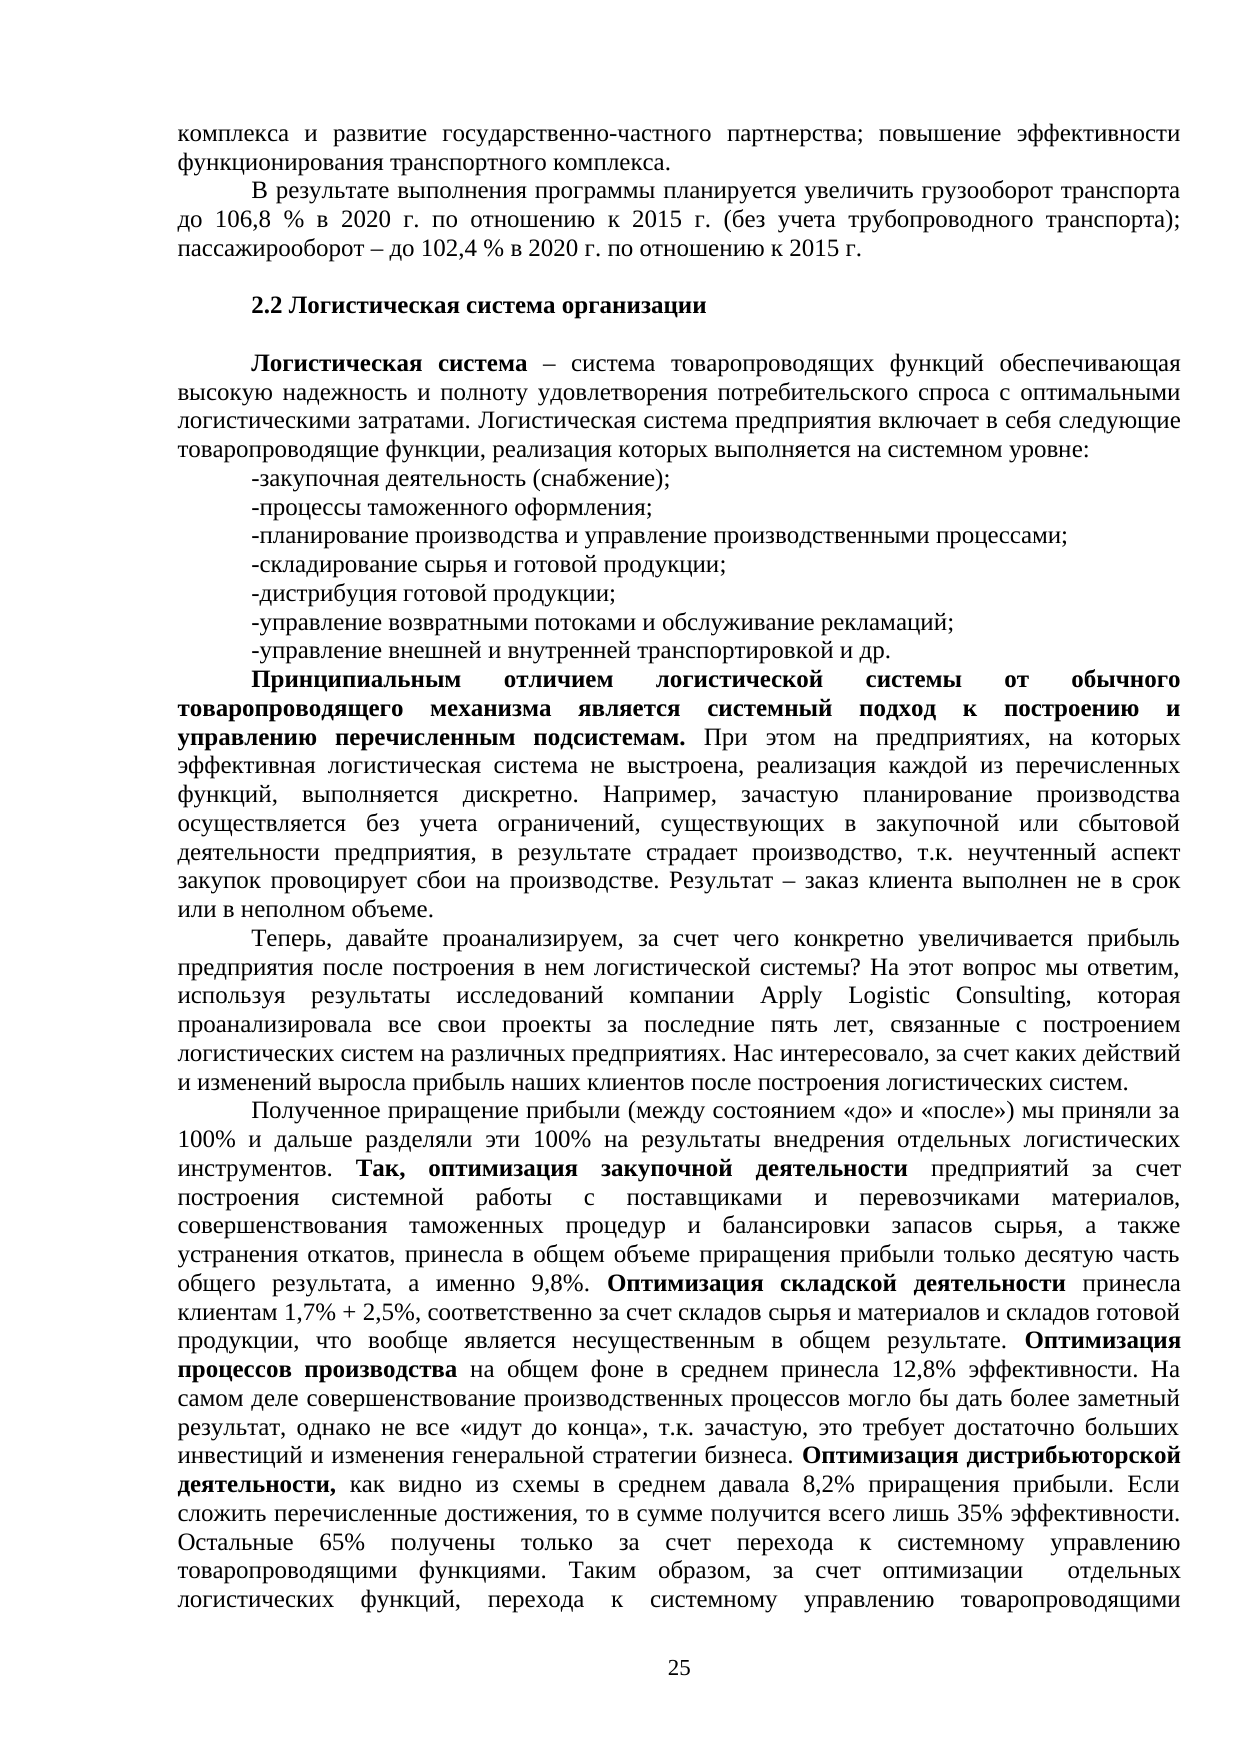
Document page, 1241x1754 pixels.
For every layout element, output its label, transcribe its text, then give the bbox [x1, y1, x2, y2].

text -управление внешней и внутренней транспортировкой и др. [177, 636, 1181, 664]
text -планирование производства и управление производственными процессами; [177, 521, 1181, 549]
text Теперь, давайте проанализируем, за счет чего конкретно увеличивается прибыль предприятия после построения в нем логистической системы? На этот вопрос мы ответим, используя результаты исследований компании Apply Logistic Consulting, которая проанализировала все свои проекты за последние пять лет, связанные с построением логистических систем на различных предприятиях. Нас интересовало, за счет каких действий и изменений выросла прибыль наших клиентов после построения логистических систем. [177, 923, 1181, 1096]
text -процессы таможенного оформления; [177, 492, 1181, 521]
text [177, 1096, 1181, 1613]
text 2.2 Логистическая система организации [177, 291, 1181, 319]
text Принципиальным отличием логистической системы от обычного товаропроводящего механизма является системный подход к построению и управлению перечисленным подсистемам. При этом на предприятиях, на которых эффективная логистическая система не выстроена, реализация каждой из перечисленных функций, выполняется дискретно. Например, зачастую планирование производства осуществляется без учета ограничений, существующих в закупочной или сбытовой деятельности предприятия, в результате страдает производство, т.к. неучтенный аспект закупок провоцирует сбои на производстве. Результат – заказ клиента выполнен не в срок или в неполном объеме. [177, 664, 1181, 923]
text -складирование сырья и готовой продукции; [177, 549, 1181, 578]
text В результате выполнения программы планируется увеличить грузооборот транспорта до 106,8 % в 2020 г. по отношению к 2015 г. (без учета трубопроводного транспорта); пассажирооборот – до 102,4 % в 2020 г. по отношению к 2015 г. [177, 176, 1181, 262]
text -дистрибуция готовой продукции; [177, 578, 1181, 607]
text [177, 118, 1181, 176]
text -управление возвратными потоками и обслуживание рекламаций; [177, 607, 1181, 636]
text Логистическая система – система товаропроводящих функций обеспечивающая высокую надежность и полноту удовлетворения потребительского спроса с оптимальными логистическими затратами. Логистическая система предприятия включает в себя следующие товаропроводящие функции, реализация которых выполняется на системном уровне: [177, 348, 1181, 463]
text -закупочная деятельность (снабжение); [177, 463, 1181, 492]
